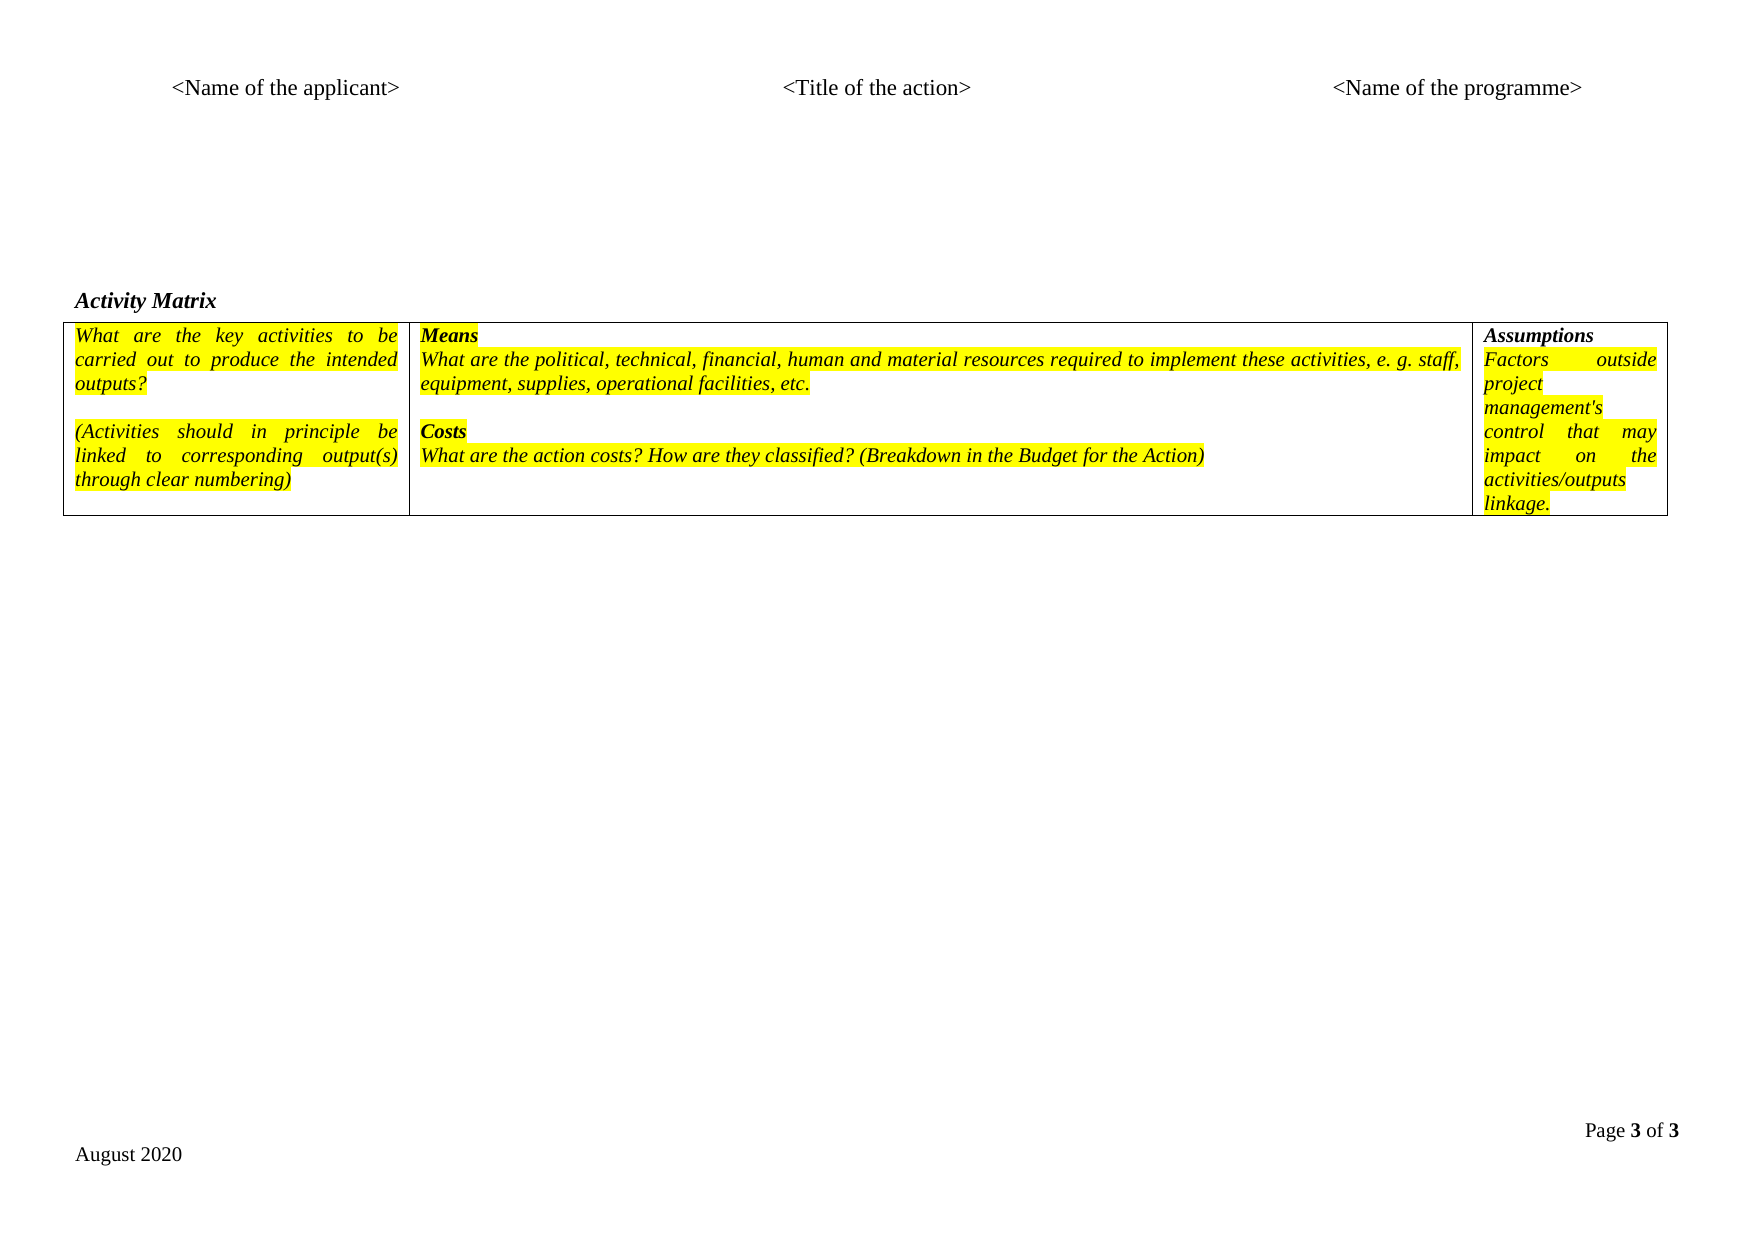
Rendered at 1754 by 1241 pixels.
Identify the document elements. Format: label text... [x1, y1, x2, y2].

table_header Assumptions Factors outside project management's control that may impact on the activities/outputs linkage. [1473, 323, 1667, 515]
table_header Means What are the political, technical, financial, human and material resources required to implement these activities, e. g. staff, equipment, supplies, operational facilities, etc. Costs What are the action costs? How are they classified? (Breakdown in the Budget for the Action) [410, 323, 1472, 515]
table_header What are the key activities to be carried out to produce the intended outputs? (Activities should in principle be linked to corresponding output(s) through clear numbering) [64, 323, 409, 515]
list Activity Matrix [75, 287, 1679, 313]
